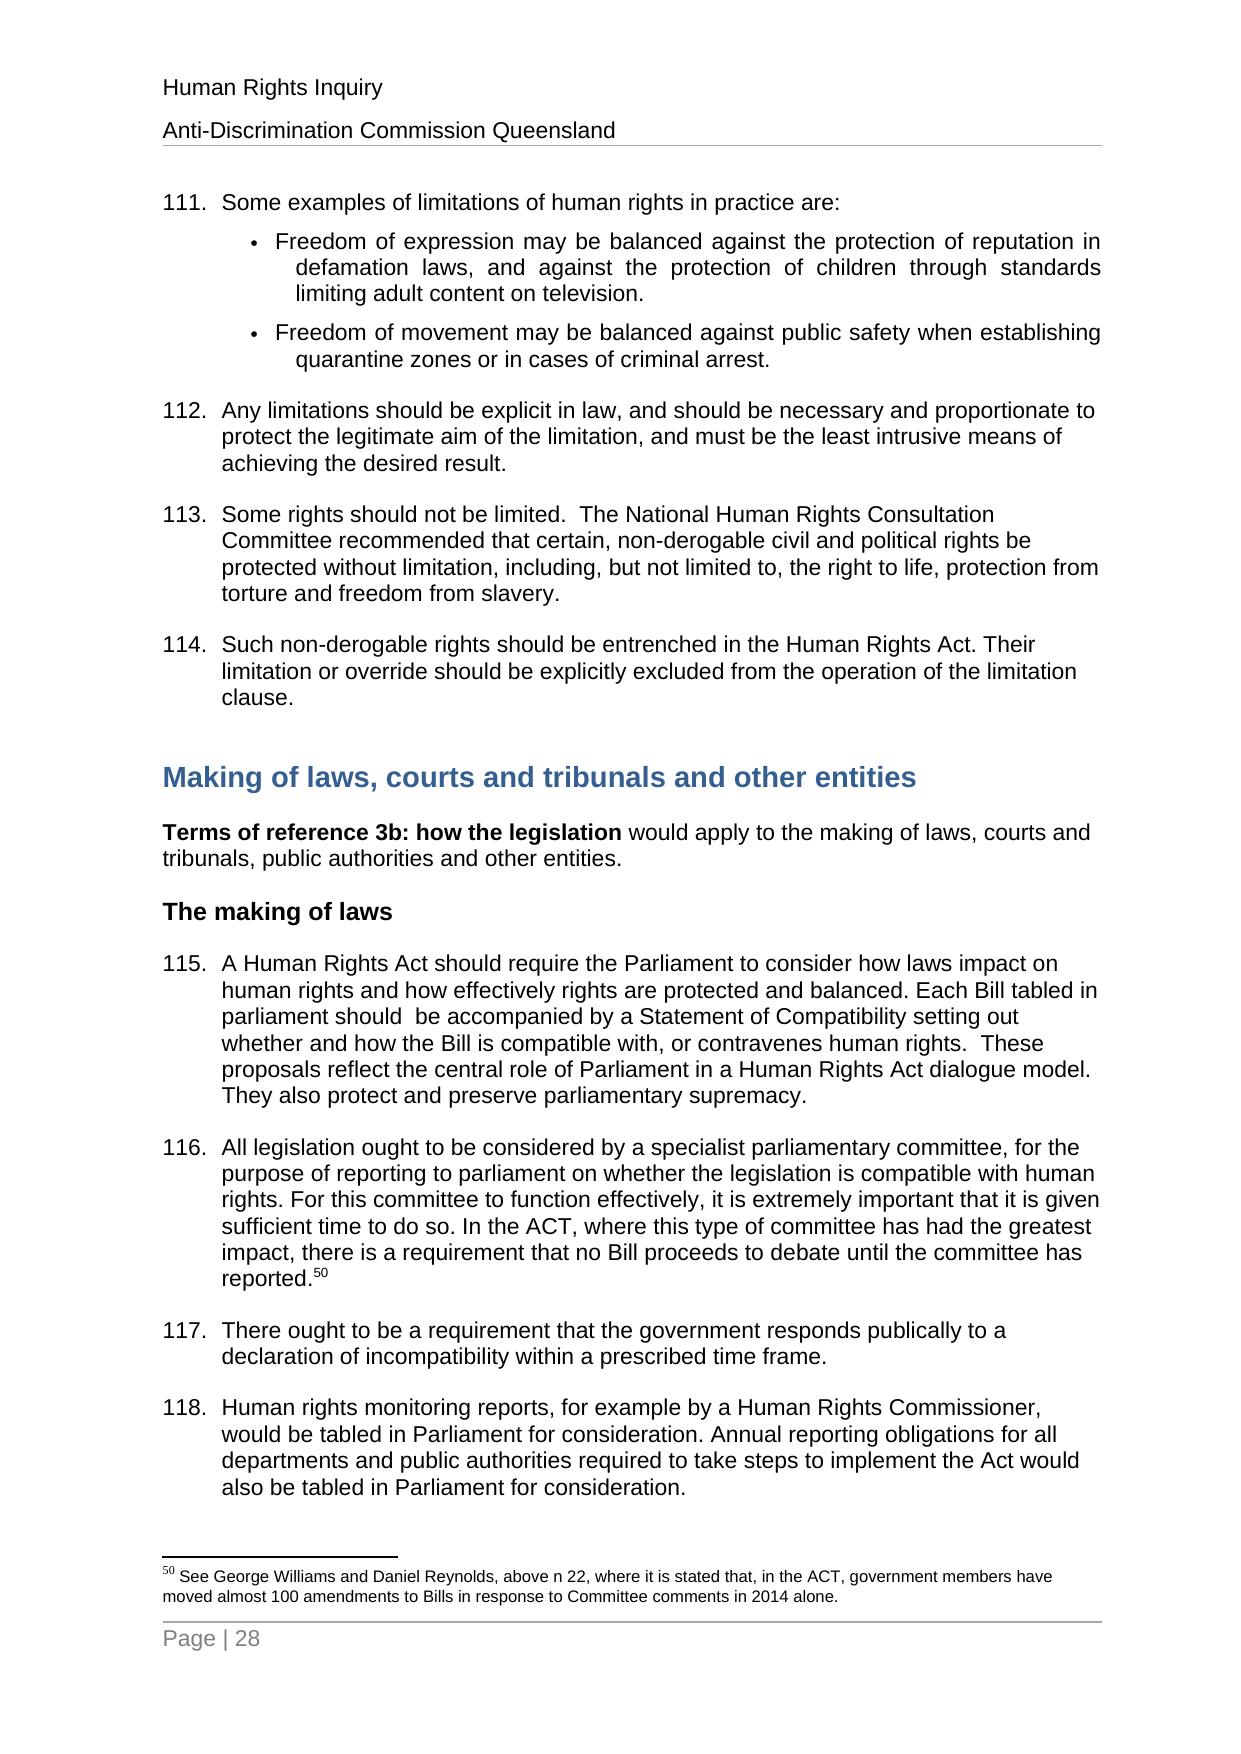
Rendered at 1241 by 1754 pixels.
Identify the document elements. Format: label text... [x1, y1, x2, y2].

subtitle The making of laws [162, 897, 1102, 925]
list Freedom of expression may be balanced against the protection of reputation in defamation laws, and against the protection of children through standards limiting adult content on television. [251, 228, 1102, 307]
subtitle Making of laws, courts and tribunals and other entities [162, 760, 1102, 794]
list A Human Rights Act should require the Parliament to consider how laws impact on human rights and how effectively rights are protected and balanced. Each Bill tabled in parliament should be accompanied by a Statement of Compatibility setting out whether and how the Bill is compatible with, or contravenes human rights. These proposals reflect the central role of Parliament in a Human Rights Act dialogue model. They also protect and preserve parliamentary supremacy. [162, 950, 1102, 1108]
list Freedom of movement may be balanced against public safety when establishing quarantine zones or in cases of criminal arrest. [251, 319, 1102, 372]
list Human rights monitoring reports, for example by a Human Rights Commissioner, would be tabled in Parliament for consideration. Annual reporting obligations for all departments and public authorities required to take steps to implement the Act would also be tabled in Parliament for consideration. [162, 1394, 1102, 1500]
list Some rights should not be limited. The National Human Rights Consultation Committee recommended that certain, non-derogable civil and political rights be protected without limitation, including, but not limited to, the right to life, protection from torture and freedom from slavery. [162, 501, 1102, 606]
list Some examples of limitations of human rights in practice are: [162, 189, 1102, 215]
list Such non-derogable rights should be entrenched in the Human Rights Act. Their limitation or override should be explicitly excluded from the operation of the limitation clause. [162, 631, 1102, 710]
list There ought to be a requirement that the government responds publically to a declaration of incompatibility within a prescribed time frame. [162, 1317, 1102, 1369]
text Terms of reference 3b: how the legislation would apply to the making of laws, courts and tribunals, public authorities and other entities. [162, 819, 1102, 872]
list All legislation ought to be considered by a specialist parliamentary committee, for the purpose of reporting to parliament on whether the legislation is compatible with human rights. For this committee to function effectively, it is extremely important that it is given sufficient time to do so. In the ACT, where this type of committee has had the greatest impact, there is a requirement that no Bill proceeds to debate until the committee has reported. [162, 1133, 1102, 1292]
list Any limitations should be explicit in law, and should be necessary and proportionate to protect the legitimate aim of the limitation, and must be the least intrusive means of achieving the desired result. [162, 397, 1102, 476]
